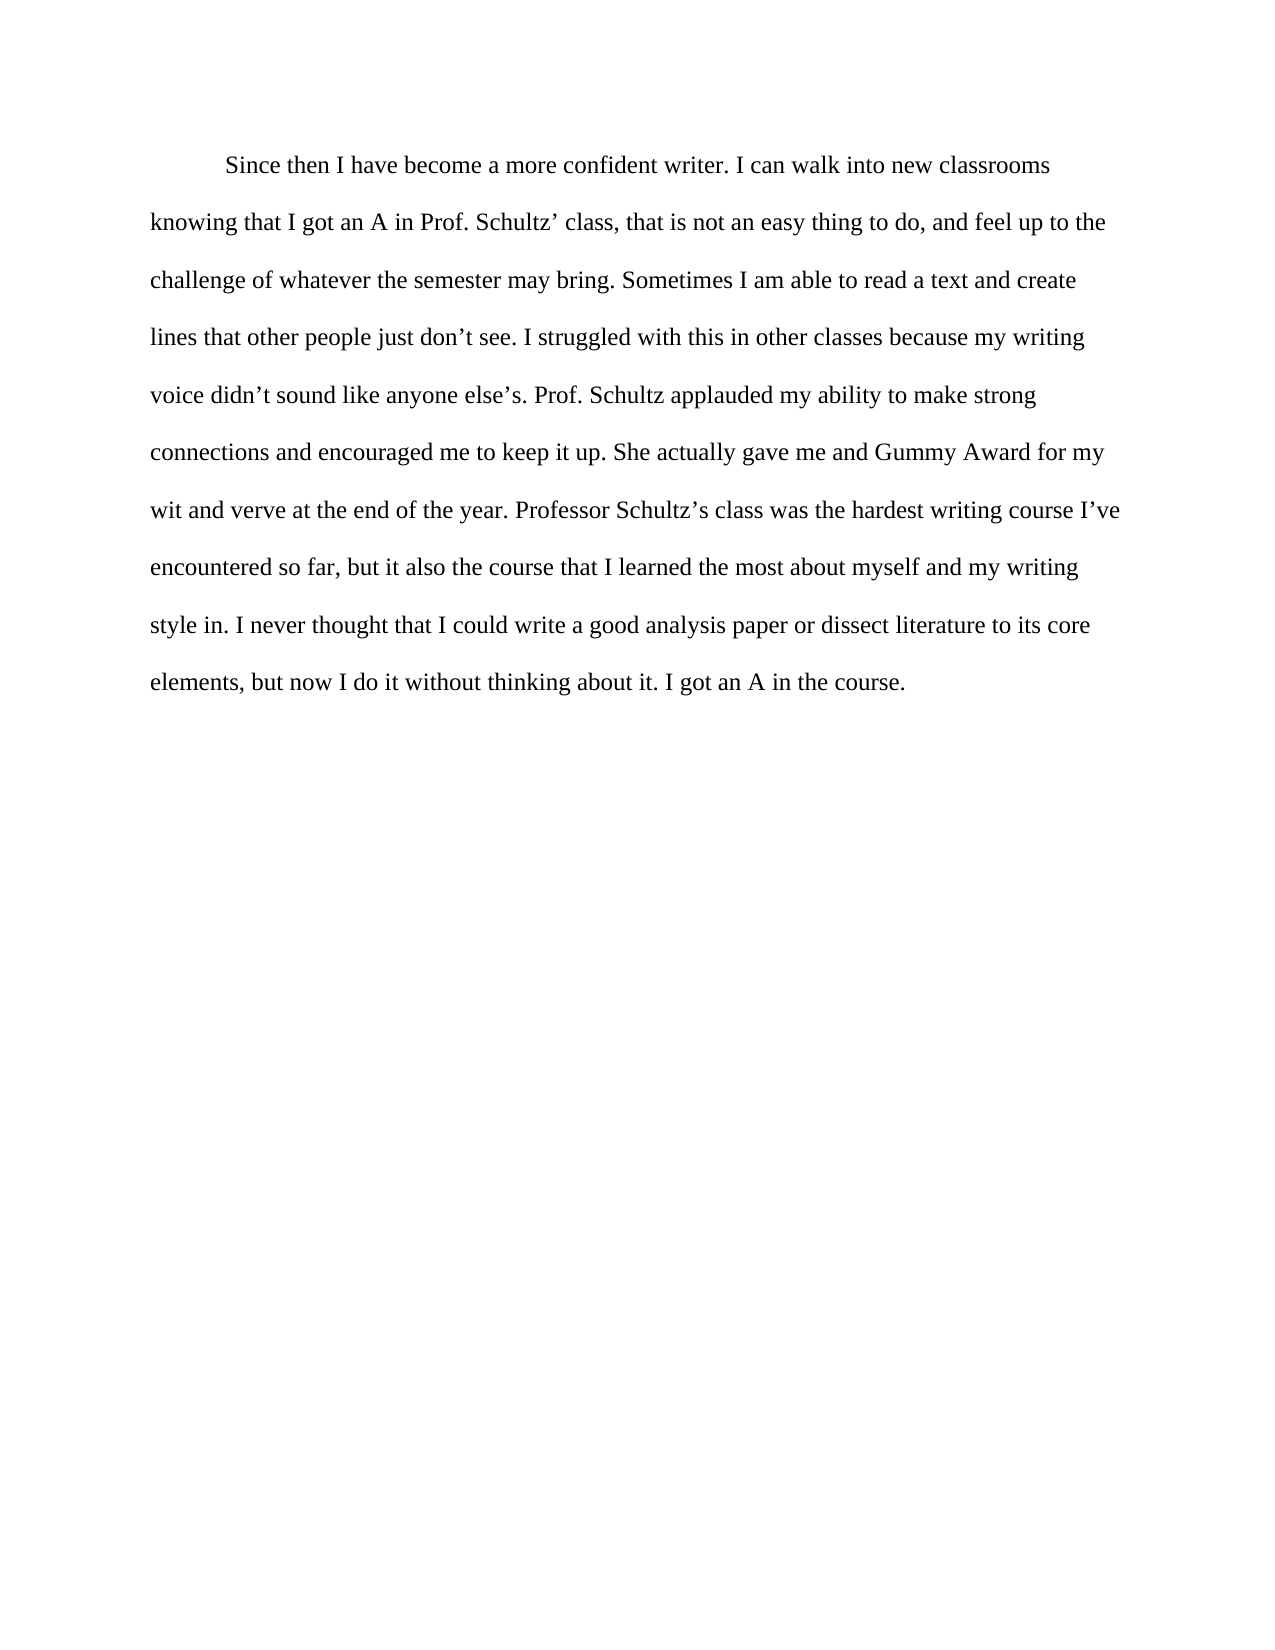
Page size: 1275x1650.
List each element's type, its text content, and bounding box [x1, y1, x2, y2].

text Since then I have become a more confident writer. I can walk into new classrooms knowing that I got an A in Prof. Schultz’ class, that is not an easy thing to do, and feel up to the challenge of whatever the semester may bring. Sometimes I am able to read a text and create lines that other people just don’t see. I struggled with this in other classes because my writing voice didn’t sound like anyone else’s. Prof. Schultz applauded my ability to make strong connections and encouraged me to keep it up. She actually gave me and Gummy Award for my wit and verve at the end of the year. Professor Schultz’s class was the hardest writing course I’ve encountered so far, but it also the course that I learned the most about myself and my writing style in. I never thought that I could write a good analysis paper or dissect literature to its core elements, but now I do it without thinking about it. I got an A in the course. [150, 150, 1125, 696]
